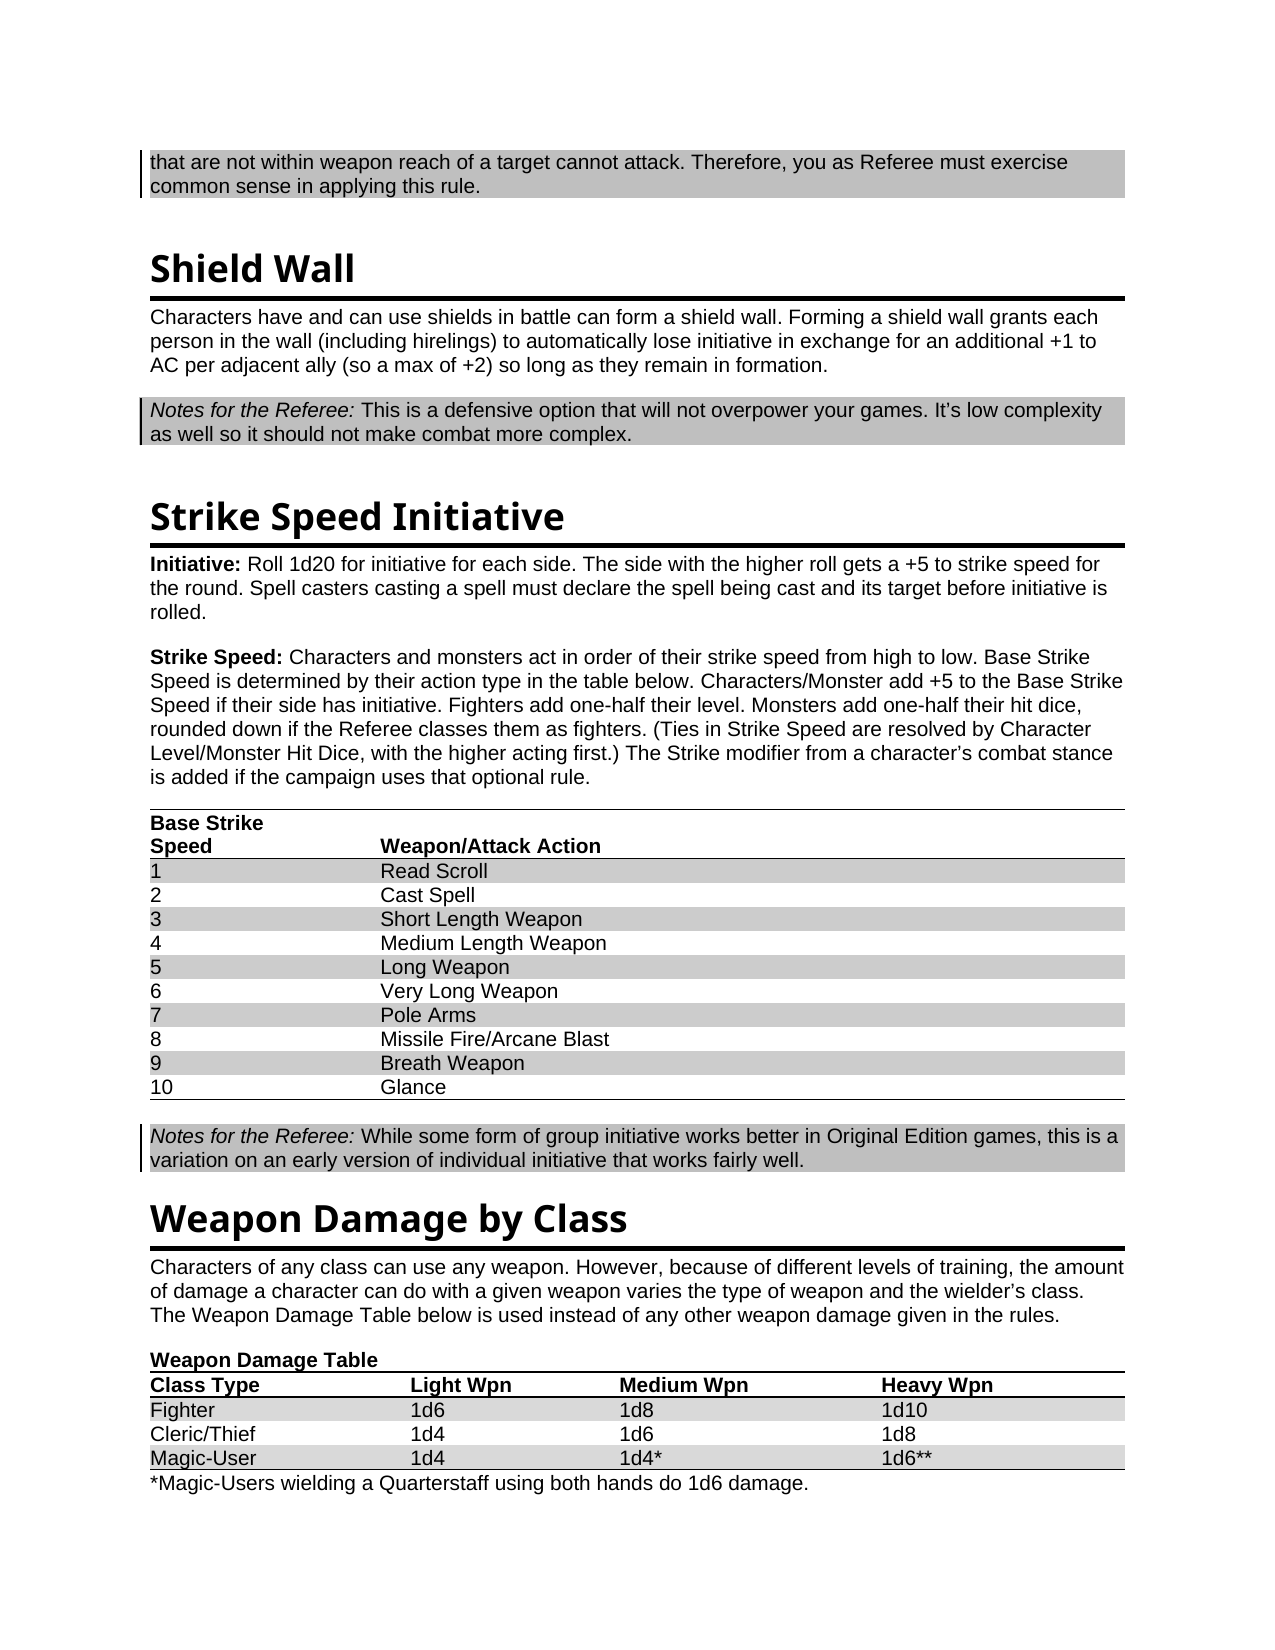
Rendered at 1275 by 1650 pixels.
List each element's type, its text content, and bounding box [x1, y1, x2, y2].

text Initiative: Roll 1d20 for initiative for each side. The side with the higher roll gets a +5 to strike speed for the round. Spell casters casting a spell must declare the spell being cast and its target before initiative is rolled. [150, 552, 1125, 624]
text Notes for the Referee: This is a defensive option that will not overpower your games. It’s low complexity as well so it should not make combat more complex. [139, 397, 1125, 445]
text Characters of any class can use any weapon. However, because of different levels of training, the amount of damage a character can do with a given weapon varies the type of weapon and the wielder’s class. The Weapon Damage Table below is used instead of any other weapon damage given in the rules. [150, 1255, 1125, 1327]
text Weapon Damage Table [150, 1347, 1125, 1371]
subtitle Shield Wall [150, 243, 1125, 296]
subtitle Weapon Damage by Class [150, 1193, 1125, 1246]
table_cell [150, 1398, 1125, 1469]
text *Magic-Users wielding a Quarterstaff using both hands do 1d6 damage. [150, 1470, 1125, 1494]
text Notes for the Referee: While some form of group initiative works better in Original Edition games, this is a variation on an early version of individual initiative that works fairly well. [150, 1124, 1125, 1172]
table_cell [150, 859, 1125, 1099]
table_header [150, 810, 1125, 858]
subtitle Strike Speed Initiative [150, 490, 1125, 543]
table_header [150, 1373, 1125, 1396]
text Characters have and can use shields in battle can form a shield wall. Forming a shield wall grants each person in the wall (including hirelings) to automatically lose initiative in exchange for an additional +1 to AC per adjacent ally (so a max of +2) so long as they remain in formation. [150, 305, 1125, 377]
text Strike Speed: Characters and monsters act in order of their strike speed from high to low. Base Strike Speed is determined by their action type in the table below. Characters/Monster add +5 to the Base Strike Speed if their side has initiative. Fighters add one-half their level. Monsters add one-half their hit dice, rounded down if the Referee classes them as fighters. (Ties in Strike Speed are resolved by Character Level/Monster Hit Dice, with the higher acting first.) The Strike modifier from a character’s combat stance is added if the campaign uses that optional rule. [150, 645, 1125, 788]
